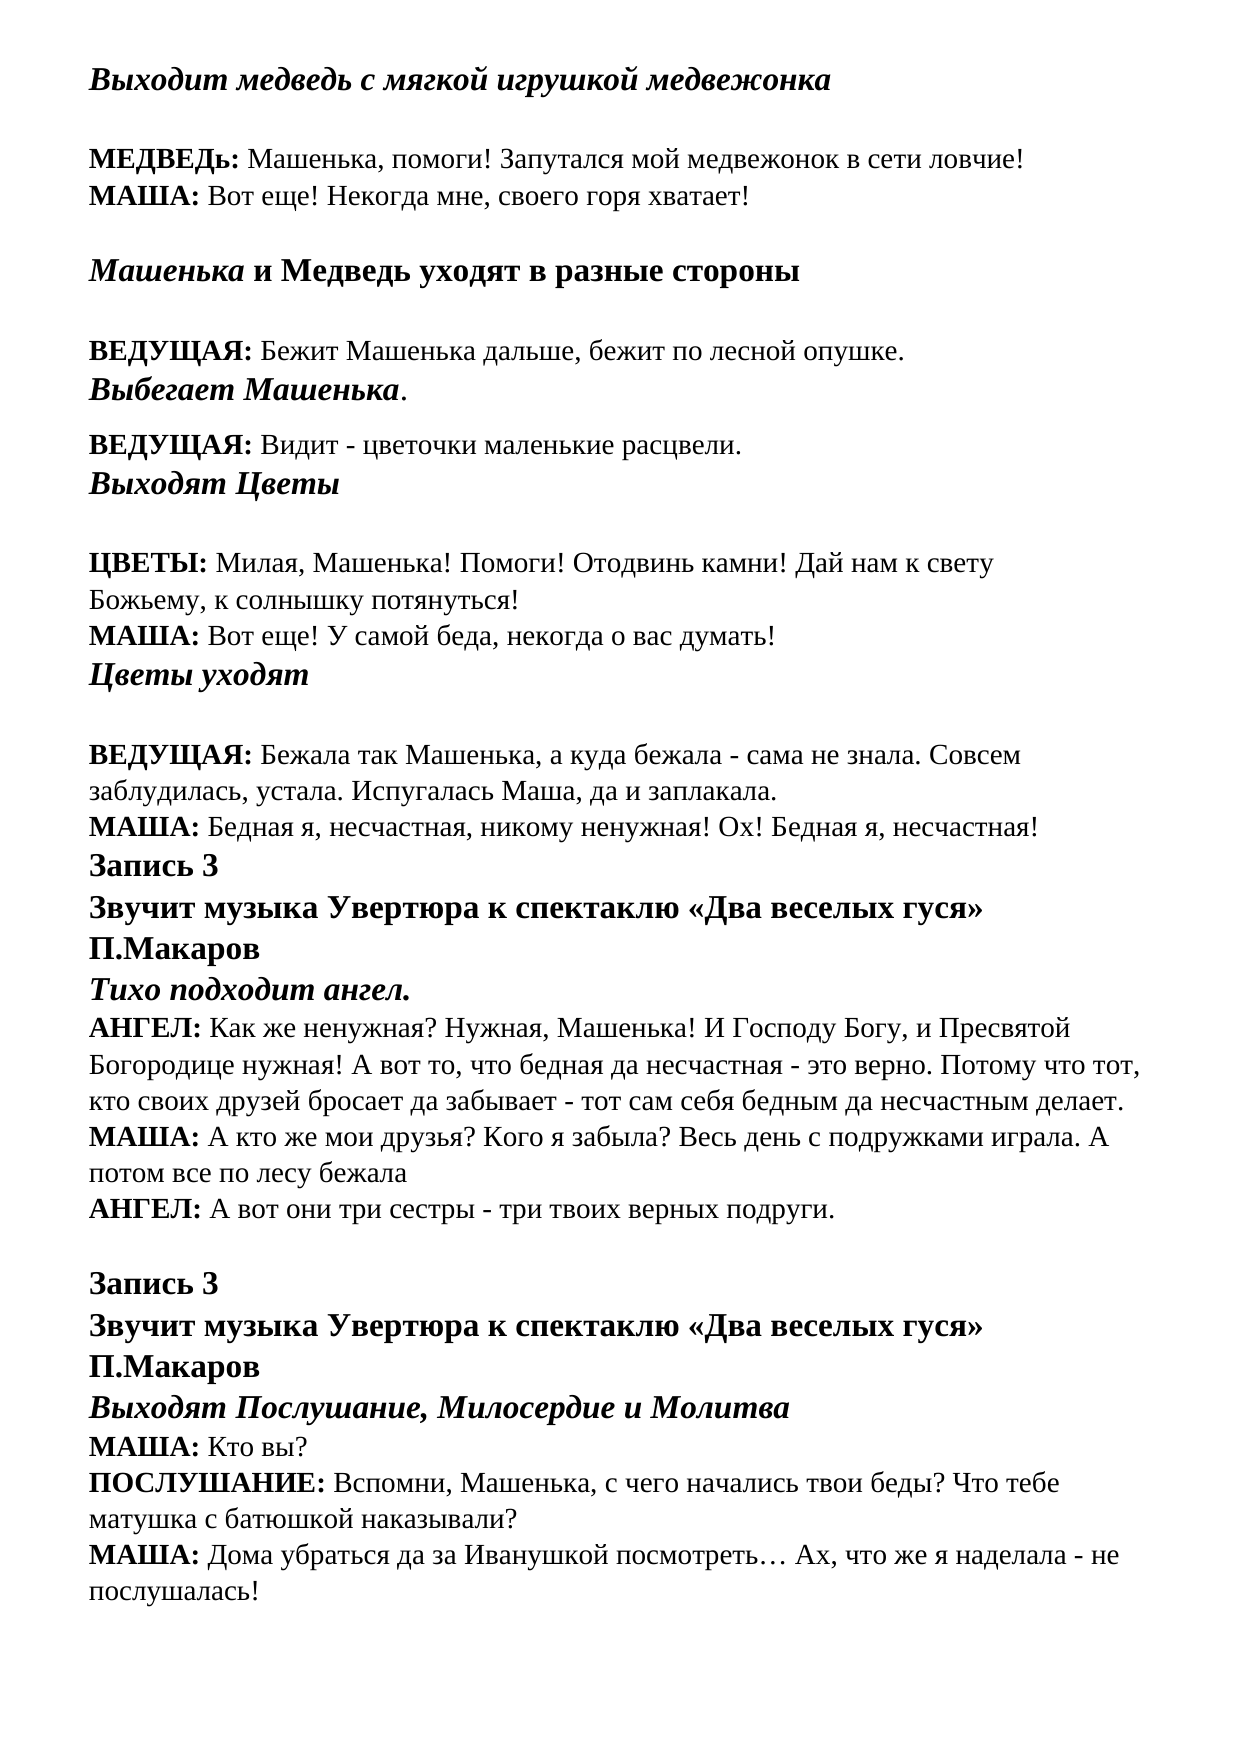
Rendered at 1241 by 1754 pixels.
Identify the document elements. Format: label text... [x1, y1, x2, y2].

text Выбегает Машенька. [89, 369, 1152, 407]
text Звучит музыка Увертюра к спектаклю «Два веселых гуся» П.Макаров [89, 887, 1152, 967]
text ВЕДУЩАЯ: Бежит Машенька дальше, бежит по лесной опушке. [89, 292, 1152, 366]
text ВЕДУЩАЯ: Бежала так Машенька, а куда бежала - сама не знала. Совсем заблудилась, устала. Испугалась Маша, да и заплакала. МАША: Бедная я, несчастная, никому ненужная! Ох! Бедная я, несчастная! Запись 3 [89, 696, 1152, 884]
text МЕДВЕДь: Машенька, помоги! Запутался мой медвежонок в сети ловчие! МАША: Вот еще! Некогда мне, своего горя хватает! [89, 101, 1152, 211]
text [89, 1388, 1152, 1607]
text ЦВЕТЫ: Милая, Машенька! Помоги! Отодвинь камни! Дай нам к свету [89, 505, 1152, 579]
text Запись 3 Звучит музыка Увертюра к спектаклю «Два веселых гуся» П.Макаров [89, 1264, 1152, 1385]
text ВЕДУЩАЯ: Видит - цветочки маленькие расцвели. Выходят Цветы [89, 427, 1152, 502]
text Выходит медведь с мягкой игрушкой медвежонка [89, 59, 1152, 97]
text Божьему, к солнышку потянуться! МАША: Вот еще! У самой беда, некогда о вас думать! Цветы уходят [89, 582, 1152, 693]
text Тихо подходит ангел. АНГЕЛ: Как же ненужная? Нужная, Машенька! И Господу Богу, и Пресвятой Богородице нужная! А вот то, что бедная да несчастная - это верно. Потому что тот, кто своих друзей бросает да забывает - тот сам себя бедным да несчастным делает. МАША: А кто же мои друзья? Кого я забыла? Весь день с подружками играла. А потом все по лесу бежала АНГЕЛ: А вот они три сестры - три твоих верных подруги. [89, 970, 1152, 1225]
text Машенька и Медведь уходят в разные стороны [89, 214, 1152, 289]
